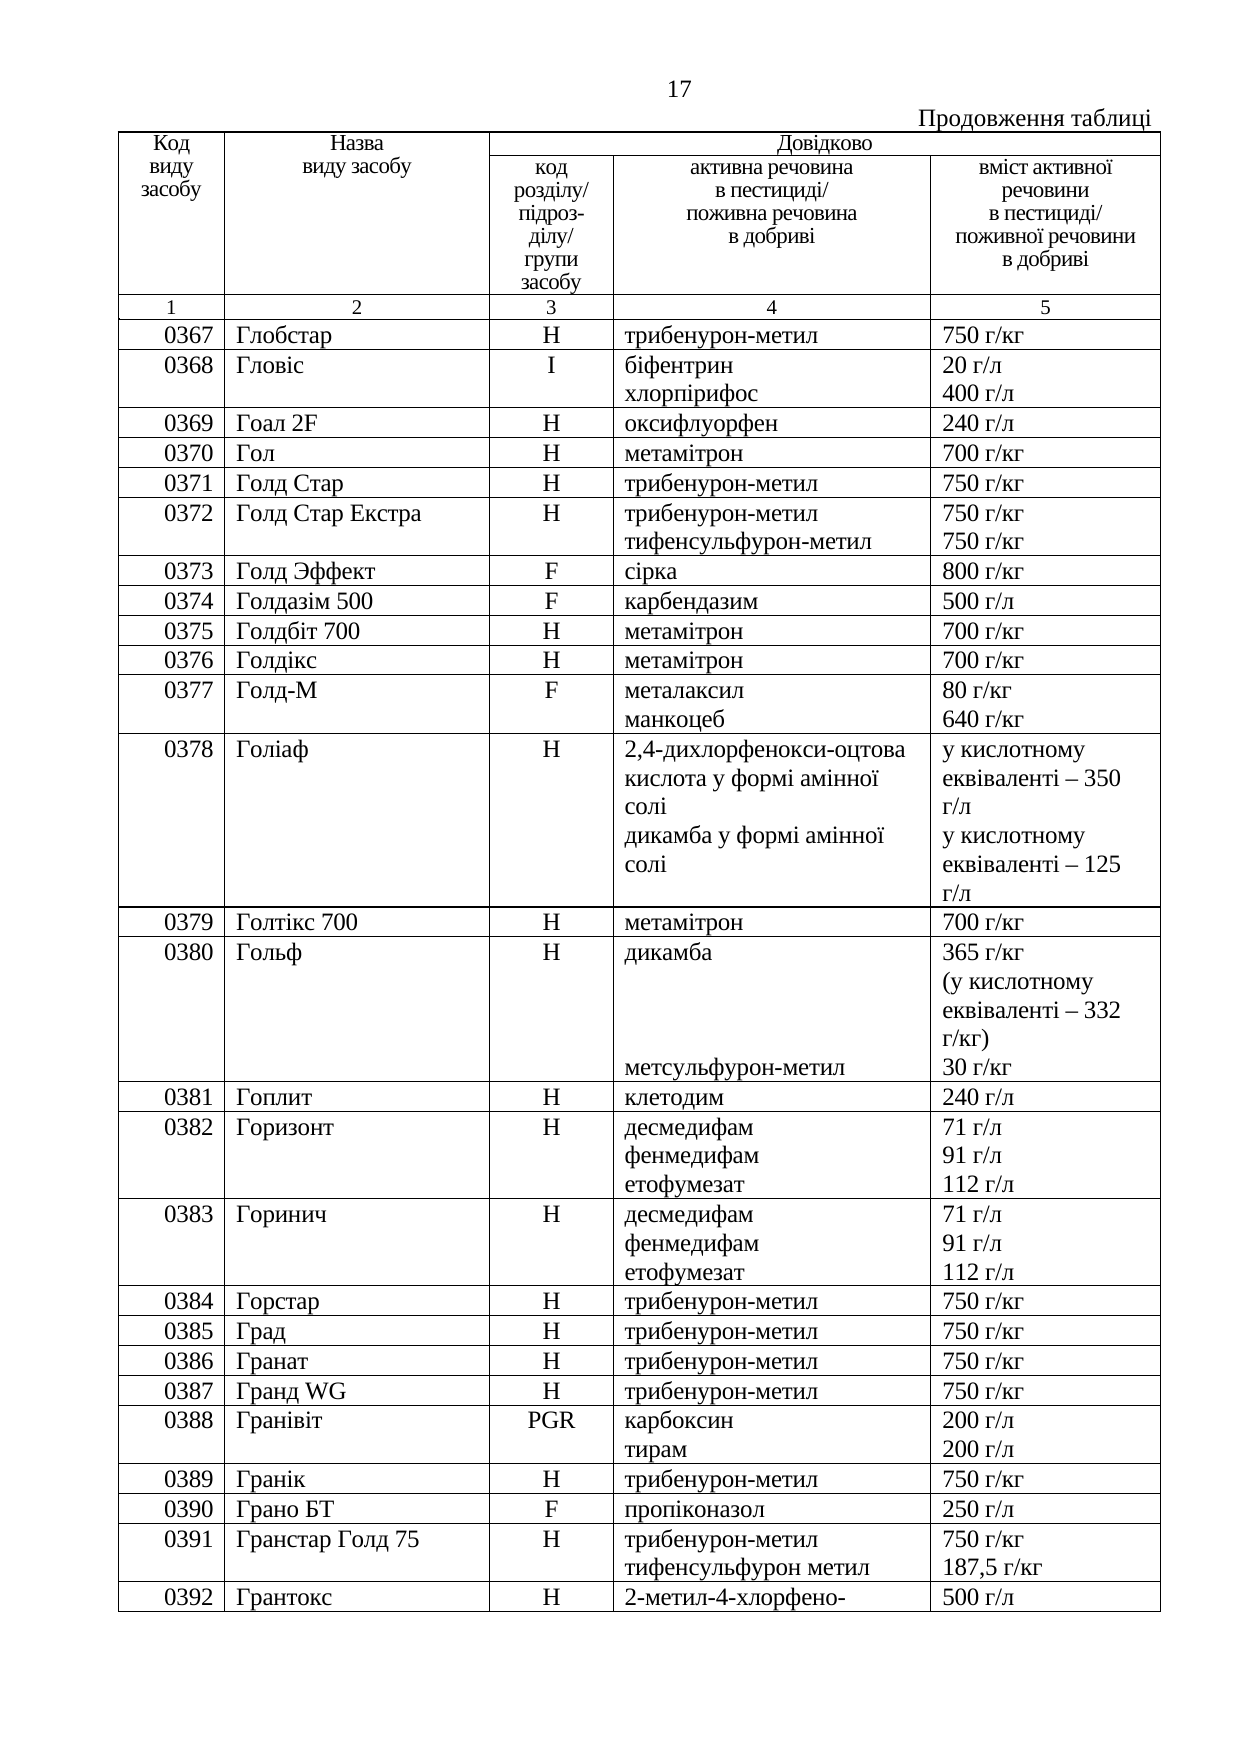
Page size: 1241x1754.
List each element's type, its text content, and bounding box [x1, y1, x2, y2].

table_cell Голд Стар Екстра [225, 498, 489, 555]
table_cell трибенурон-метил [614, 320, 930, 349]
table_cell 3 [490, 295, 613, 319]
table_cell F [490, 1494, 613, 1523]
table_cell 750 г/кг [931, 1346, 1160, 1375]
table_cell 0375 [119, 616, 224, 644]
table_cell H [490, 468, 613, 497]
table_cell 2-метил-4-хлорфено-ксиоцитова кислота [614, 1582, 930, 1611]
table_cell карбендазим [614, 586, 930, 615]
table_cell Гоал 2F [225, 408, 489, 437]
table_header Довідково [490, 133, 1160, 155]
table_cell Гранд WG [225, 1376, 489, 1404]
table_cell метамітрон [614, 646, 930, 674]
table_cell H [490, 320, 613, 349]
table_header Код виду засобу [119, 133, 224, 294]
table_cell Голдікс [225, 646, 489, 674]
table_cell 0380 [119, 937, 224, 1081]
table_cell 0377 [119, 675, 224, 733]
table_cell F [490, 556, 613, 585]
table_cell 71 г/л 91 г/л 112 г/л [931, 1112, 1160, 1198]
table_cell десмедифам фенмедифам етофумезат [614, 1199, 930, 1285]
table_cell трибенурон-метил [614, 1286, 930, 1315]
table_cell 700 г/кг [931, 908, 1160, 936]
table_cell Голіаф [225, 734, 489, 906]
table_cell Грантокс [225, 1582, 489, 1611]
table_cell H [490, 498, 613, 555]
table_cell H [490, 1082, 613, 1111]
table_cell 0383 [119, 1199, 224, 1285]
table_cell 0367 [119, 320, 224, 349]
table_cell H [490, 937, 613, 1081]
table_cell H [490, 1112, 613, 1198]
table_cell F [490, 586, 613, 615]
table_cell Голд Стар [225, 468, 489, 497]
table_cell 0370 [119, 438, 224, 467]
table_cell 700 г/кг [931, 616, 1160, 644]
table_cell 20 г/л 400 г/л [931, 350, 1160, 407]
table_cell H [490, 1524, 613, 1581]
table_cell 4 [614, 295, 930, 319]
table_cell метамітрон [614, 616, 930, 644]
table_cell 500 г/л [931, 586, 1160, 615]
table_cell H [490, 1286, 613, 1315]
table_cell карбоксин тирам [614, 1406, 930, 1463]
table_cell код розділу/ підроз-ділу/ групи засобу [490, 156, 613, 294]
table_cell 0374 [119, 586, 224, 615]
table_cell H [490, 734, 613, 906]
table_cell оксифлуорфен [614, 408, 930, 437]
table_cell Град [225, 1316, 489, 1345]
table_cell 2 [225, 295, 489, 319]
table_cell PGR [490, 1406, 613, 1463]
table_cell 0369 [119, 408, 224, 437]
table_cell H [490, 908, 613, 936]
table_cell 0386 [119, 1346, 224, 1375]
table_cell у кислотному еквіваленті – 350 г/л у кислотному еквіваленті – 125 г/л [931, 734, 1160, 906]
table_cell 0368 [119, 350, 224, 407]
table_cell 0372 [119, 498, 224, 555]
table_cell 0387 [119, 1376, 224, 1404]
table_cell 0384 [119, 1286, 224, 1315]
table_cell H [490, 1376, 613, 1404]
table_cell 750 г/кг 187,5 г/кг [931, 1524, 1160, 1581]
table_cell 2,4-дихлорфенокси-оцтова кислота у формі амінної солі дикамба у формі амінної солі [614, 734, 930, 906]
table_cell 0382 [119, 1112, 224, 1198]
table_cell 700 г/кг [931, 438, 1160, 467]
table_cell Грано БТ [225, 1494, 489, 1523]
table_cell трибенурон-метил [614, 1376, 930, 1404]
table_cell Гол [225, 438, 489, 467]
table_cell 500 г/л [931, 1582, 1160, 1611]
table_cell 0390 [119, 1494, 224, 1523]
table_cell 1 [119, 295, 224, 319]
table_cell Голд Эффект [225, 556, 489, 585]
table_cell трибенурон-метил тифенсульфурон метил [614, 1524, 930, 1581]
table_cell клетодим [614, 1082, 930, 1111]
table_cell 0381 [119, 1082, 224, 1111]
table_cell 0376 [119, 646, 224, 674]
table_cell Горстар [225, 1286, 489, 1315]
table_cell F [490, 675, 613, 733]
table_cell 700 г/кг [931, 646, 1160, 674]
table_cell 240 г/л [931, 1082, 1160, 1111]
table_cell 200 г/л 200 г/л [931, 1406, 1160, 1463]
table_cell 0371 [119, 468, 224, 497]
table_cell H [490, 1346, 613, 1375]
table_cell Гранік [225, 1464, 489, 1493]
table_cell 0388 [119, 1406, 224, 1463]
table_cell пропіконазол [614, 1494, 930, 1523]
table_cell 0379 [119, 908, 224, 936]
table_cell 0373 [119, 556, 224, 585]
table_cell 750 г/кг [931, 1316, 1160, 1345]
table_cell Горизонт [225, 1112, 489, 1198]
table_cell біфентрин хлорпірифос [614, 350, 930, 407]
table_cell трибенурон-метил [614, 1464, 930, 1493]
table_cell вміст активної речовини в пестициді/ поживної речовини в добриві [931, 156, 1160, 294]
table_cell метамітрон [614, 908, 930, 936]
table_cell 750 г/кг [931, 1376, 1160, 1404]
table_cell Гранстар Голд 75 [225, 1524, 489, 1581]
table_cell активна речовина в пестициді/ поживна речовина в добриві [614, 156, 930, 294]
table_cell Гольф [225, 937, 489, 1081]
table_cell 750 г/кг [931, 1286, 1160, 1315]
table_cell 240 г/л [931, 408, 1160, 437]
table_cell метамітрон [614, 438, 930, 467]
table_cell 0392 [119, 1582, 224, 1611]
table_cell Гоплит [225, 1082, 489, 1111]
table_cell H [490, 646, 613, 674]
table_cell дикамба метсульфурон-метил [614, 937, 930, 1081]
table_cell Гловіс [225, 350, 489, 407]
table_cell H [490, 1199, 613, 1285]
table_cell 5 [931, 295, 1160, 319]
table_cell H [490, 1316, 613, 1345]
table_cell металаксил манкоцеб [614, 675, 930, 733]
table_cell 750 г/кг [931, 320, 1160, 349]
table_cell Голтікс 700 [225, 908, 489, 936]
table_cell 80 г/кг 640 г/кг [931, 675, 1160, 733]
table_cell 750 г/кг 750 г/кг [931, 498, 1160, 555]
table_cell H [490, 1582, 613, 1611]
table_cell трибенурон-метил [614, 1346, 930, 1375]
table_cell H [490, 408, 613, 437]
table_cell трибенурон-метил тифенсульфурон-метил [614, 498, 930, 555]
table_cell 800 г/кг [931, 556, 1160, 585]
table_cell 750 г/кг [931, 468, 1160, 497]
table_cell Голдбіт 700 [225, 616, 489, 644]
table_cell Голдазім 500 [225, 586, 489, 615]
table_cell сірка [614, 556, 930, 585]
table_cell трибенурон-метил [614, 468, 930, 497]
table_cell 250 г/л [931, 1494, 1160, 1523]
table_cell 365 г/кг (у кислотному еквіваленті – 332 г/кг) 30 г/кг [931, 937, 1160, 1081]
table_cell 0389 [119, 1464, 224, 1493]
table_cell Голд-М [225, 675, 489, 733]
table_cell H [490, 1464, 613, 1493]
table_cell десмедифам фенмедифам етофумезат [614, 1112, 930, 1198]
table_cell 0391 [119, 1524, 224, 1581]
table_cell Гранівіт [225, 1406, 489, 1463]
table_cell H [490, 616, 613, 644]
table_header Назва виду засобу [225, 133, 489, 294]
table_cell 750 г/кг [931, 1464, 1160, 1493]
table_cell I [490, 350, 613, 407]
table_cell Глобстар [225, 320, 489, 349]
table_cell 0378 [119, 734, 224, 906]
table_cell 71 г/л 91 г/л 112 г/л [931, 1199, 1160, 1285]
table_cell Гранат [225, 1346, 489, 1375]
table_cell 0385 [119, 1316, 224, 1345]
table_cell Горинич [225, 1199, 489, 1285]
table_cell H [490, 438, 613, 467]
table_cell трибенурон-метил [614, 1316, 930, 1345]
